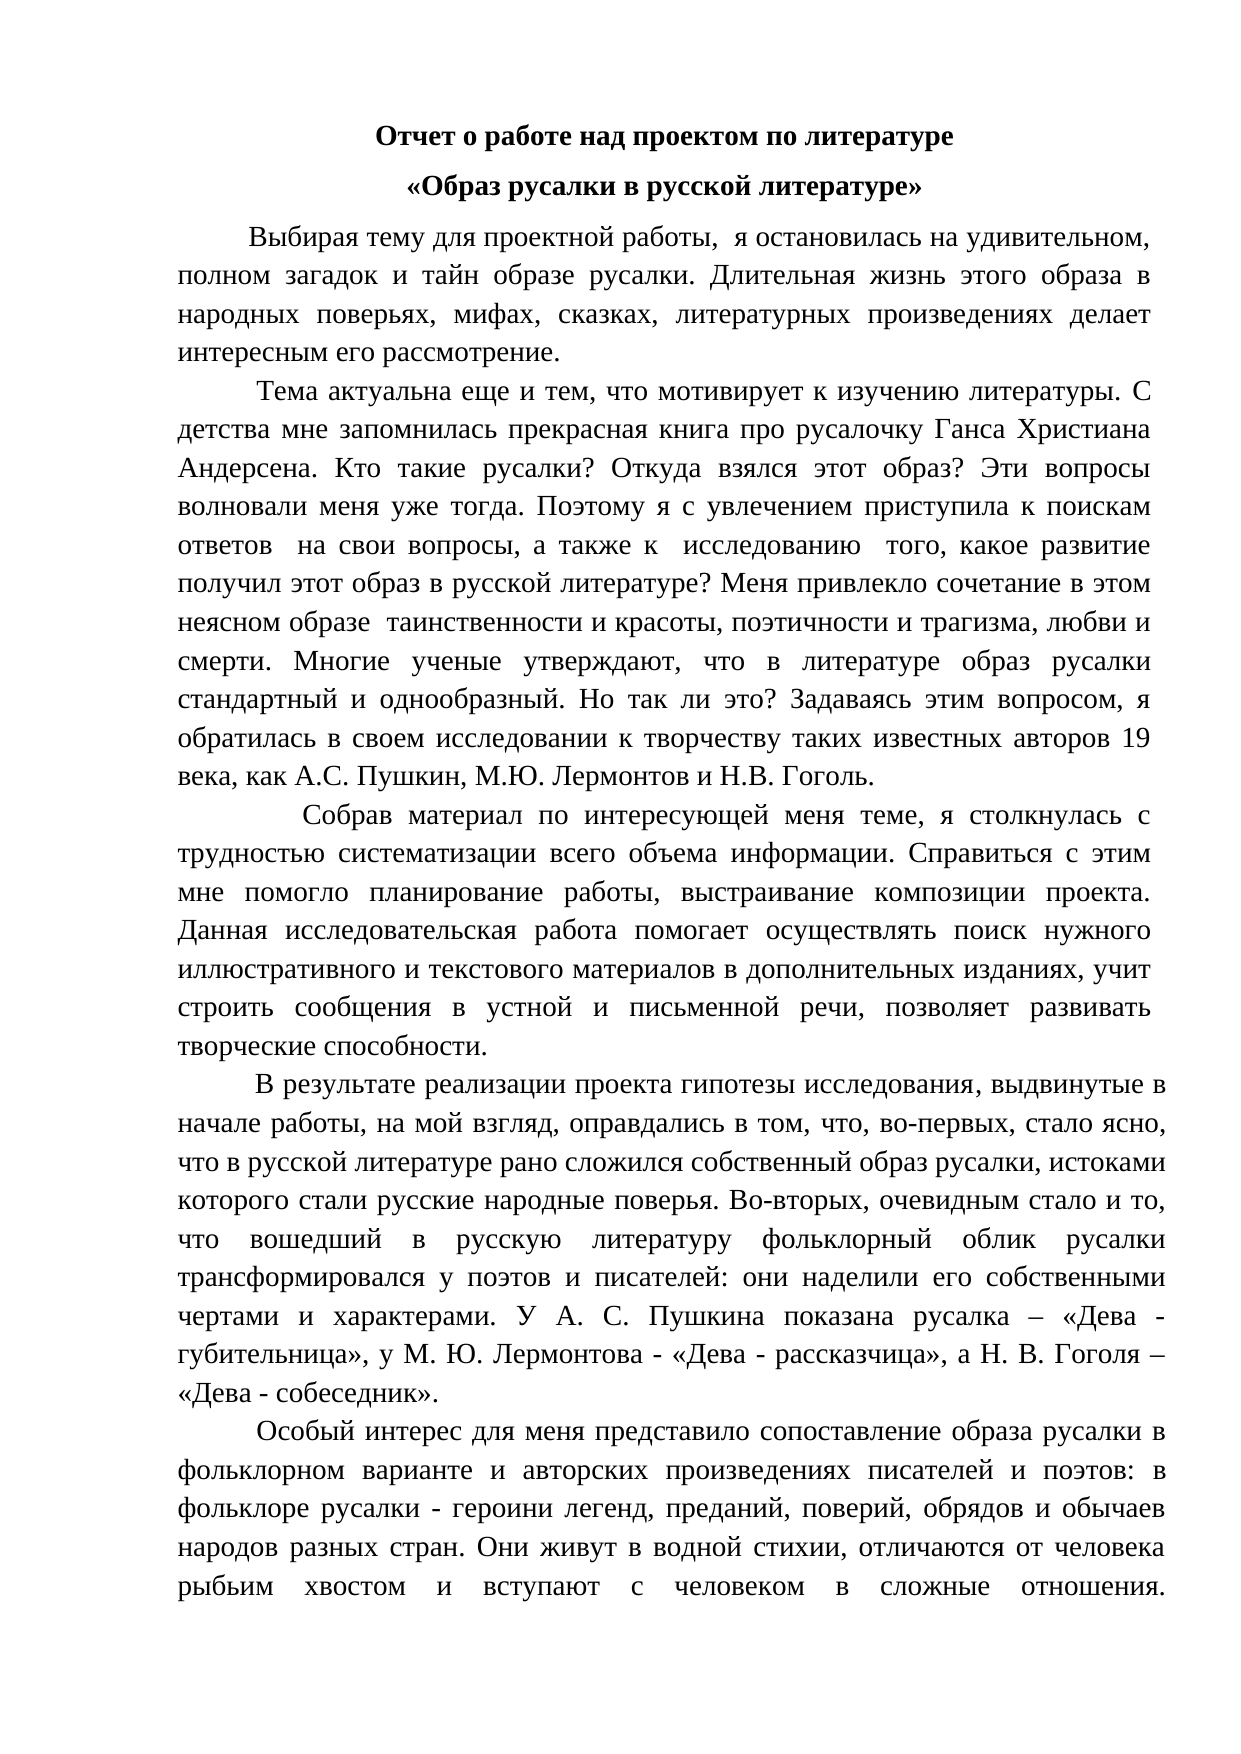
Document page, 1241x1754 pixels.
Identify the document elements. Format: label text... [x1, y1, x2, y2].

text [177, 1413, 1166, 1601]
text Собрав материал по интересующей меня теме, я столкнулась с трудностью систематизации всего объема информации. Справиться с этим мне помогло планирование работы, выстраивание композиции проекта. Данная исследовательская работа помогает осуществлять поиск нужного иллюстративного и текстового материалов в дополнительных изданиях, учит строить сообщения в устной и письменной речи, позволяет развивать творческие способности. [177, 797, 1152, 1062]
text В результате реализации проекта гипотезы исследования, выдвинутые в начале работы, на мой взгляд, оправдались в том, что, во-первых, стало ясно, что в русской литературе рано сложился собственный образ русалки, истоками которого стали русские народные поверья. Во-вторых, очевидным стало и то, что вошедший в русскую литературу фольклорный облик русалки трансформировался у поэтов и писателей: они наделили его собственными чертами и характерами. У А. С. Пушкина показана русалка – «Дева - губительница», у М. Ю. Лермонтова - «Дева - рассказчица», а Н. В. Гоголя – «Дева - собеседник». [177, 1067, 1166, 1408]
text Отчет о работе над проектом по литературе [177, 118, 1152, 152]
text «Образ русалки в русской литературе» [177, 168, 1152, 202]
text Выбирая тему для проектной работы, я остановилась на удивительном, полном загадок и тайн образе русалки. Длительная жизнь этого образа в народных поверьях, мифах, сказках, литературных произведениях делает интересным его рассмотрение. [177, 219, 1152, 368]
text Тема актуальна еще и тем, что мотивирует к изучению литературы. С детства мне запомнилась прекрасная книга про русалочку Ганса Христиана Андерсена. Кто такие русалки? Откуда взялся этот образ? Эти вопросы волновали меня уже тогда. Поэтому я с увлечением приступила к поискам ответов на свои вопросы, а также к исследованию того, какое развитие получил этот образ в русской литературе? Меня привлекло сочетание в этом неясном образе таинственности и красоты, поэтичности и трагизма, любви и смерти. Многие ученые утверждают, что в литературе образ русалки стандартный и однообразный. Но так ли это? Задаваясь этим вопросом, я обратилась в своем исследовании к творчеству таких известных авторов 19 века, как А.С. Пушкин, М.Ю. Лермонтов и Н.В. Гоголь. [177, 373, 1152, 792]
